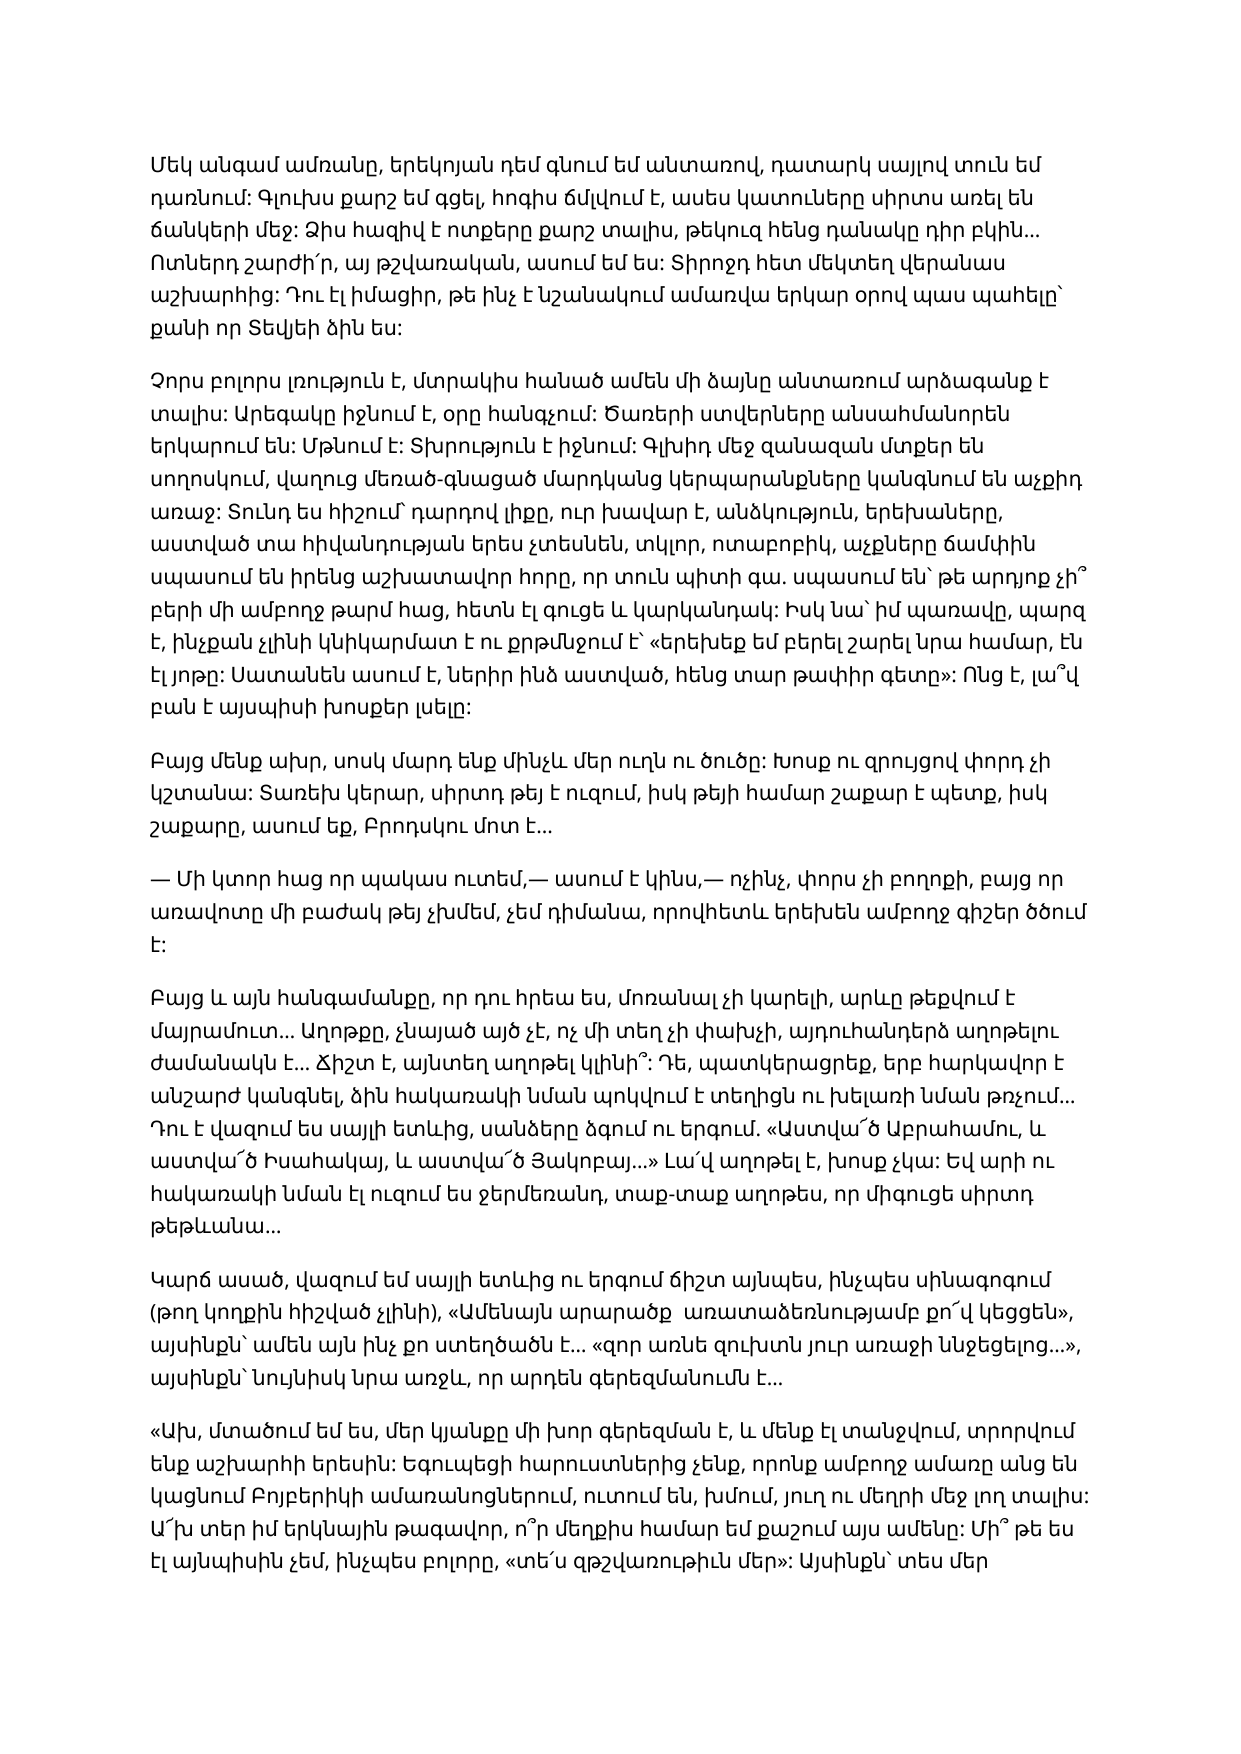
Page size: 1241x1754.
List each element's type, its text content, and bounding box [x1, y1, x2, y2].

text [150, 1416, 1090, 1575]
text Բայց մենք ախր, սոսկ մարդ ենք մինչև մեր ուղն ու ծուծը: Խոսք ու զրույցով փորդ չի կշտանա: Տառեխ կերար, սիրտդ թեյ է ուզում, իսկ թեյի համար շաքար է պետք, իսկ շաքարը, ասում եք, Բրոդսկու մոտ է... [150, 746, 1090, 839]
text Կարճ ասած, վազում եմ սայլի ետևից ու երգում ճիշտ այնպես, ինչպես սինագոգում (թող կողքին հիշված չլինի), «Ամենայն արարածք առատաձեռնությամբ քո՜վ կեցցեն», այսինքն՝ ամեն այն ինչ քո ստեղծածն է… «զոր առնե զուխտն յուր առաջի ննջեցելոց…», այսինքն՝ նույնիսկ նրա առջև, որ արդեն գերեզմանումն է… [150, 1265, 1090, 1391]
text Չորս բոլորս լռություն է, մտրակիս հանած ամեն մի ձայնը անտառում արձագանք է տալիս: Արեգակը իջնում է, օրը հանգչում: Ծառերի ստվերները անսահմանորեն երկարում են: Մթնում է: Տխրություն է իջնում: Գլխիդ մեջ զանազան մտքեր են սողոսկում, վաղուց մեռած-գնացած մարդկանց կերպարանքները կանգնում են աչքիդ առաջ: Տունդ ես հիշում՝ դարդով լիքը, ուր խավար է, անձկություն, երեխաները, աստված տա հիվանդության երես չտեսնեն, տկլոր, ոտաբոբիկ, աչքները ճամփին սպասում են իրենց աշխատավոր հորը, որ տուն պիտի գա. սպասում են՝ թե արդյոք չի՞ բերի մի ամբողջ թարմ հաց, հետն էլ գուցե և կարկանդակ: Իսկ նա՝ իմ պառավը, պարզ է, ինչքան չլինի կնիկարմատ է ու քրթմնջում է՝ «երեխեք եմ բերել շարել նրա համար, էն էլ յոթը: Սատանեն ասում է, ներիր ինձ աստված, հենց տար թափիր գետը»: Ոնց է, լա՞վ բան է այսպիսի խոսքեր լսելը: [150, 366, 1090, 721]
text Բայց և այն հանգամանքը, որ դու հրեա ես, մոռանալ չի կարելի, արևը թեքվում է մայրամուտ… Աղոթքը, չնայած այծ չէ, ոչ մի տեղ չի փախչի, այդուհանդերձ աղոթելու ժամանակն է… Ճիշտ է, այնտեղ աղոթել կլինի՞: Դե, պատկերացրեք, երբ հարկավոր է անշարժ կանգնել, ձին հակառակի նման պոկվում է տեղիցն ու խելառի նման թռչում… Դու է վազում ես սայլի ետևից, սանձերը ձգում ու երգում. «Աստվա՜ծ Աբրահամու, և աստվա՜ծ Իսահակայ, և աստվա՜ծ Յակոբայ…» Լա՛վ աղոթել է, խոսք չկա: Եվ արի ու հակառակի նման էլ ուզում ես ջերմեռանդ, տաք-տաք աղոթես, որ միգուցե սիրտդ թեթևանա… [150, 983, 1090, 1240]
text Մեկ անգամ ամռանը, երեկոյան դեմ գնում եմ անտառով, դատարկ սայլով տուն եմ դառնում: Գլուխս քարշ եմ գցել, հոգիս ճմլվում է, ասես կատուները սիրտս առել են ճանկերի մեջ: Ձիս հազիվ է ոտքերը քարշ տալիս, թեկուզ հենց դանակը դիր բկին... Ոտներդ շարժի՛ր, այ թշվառական, ասում եմ ես: Տիրոջդ հետ մեկտեղ վերանաս աշխարհից: Դու էլ իմացիր, թե ինչ է նշանակում ամառվա երկար օրով պաս պահելը՝ քանի որ Տեվյեի ձին ես: [150, 150, 1090, 341]
text — Մի կտոր հաց որ պակաս ուտեմ,— ասում է կինս,— ոչինչ, փորս չի բողոքի, բայց որ առավոտը մի բաժակ թեյ չխմեմ, չեմ դիմանա, որովհետև երեխեն ամբողջ գիշեր ծծում է: [150, 864, 1090, 958]
